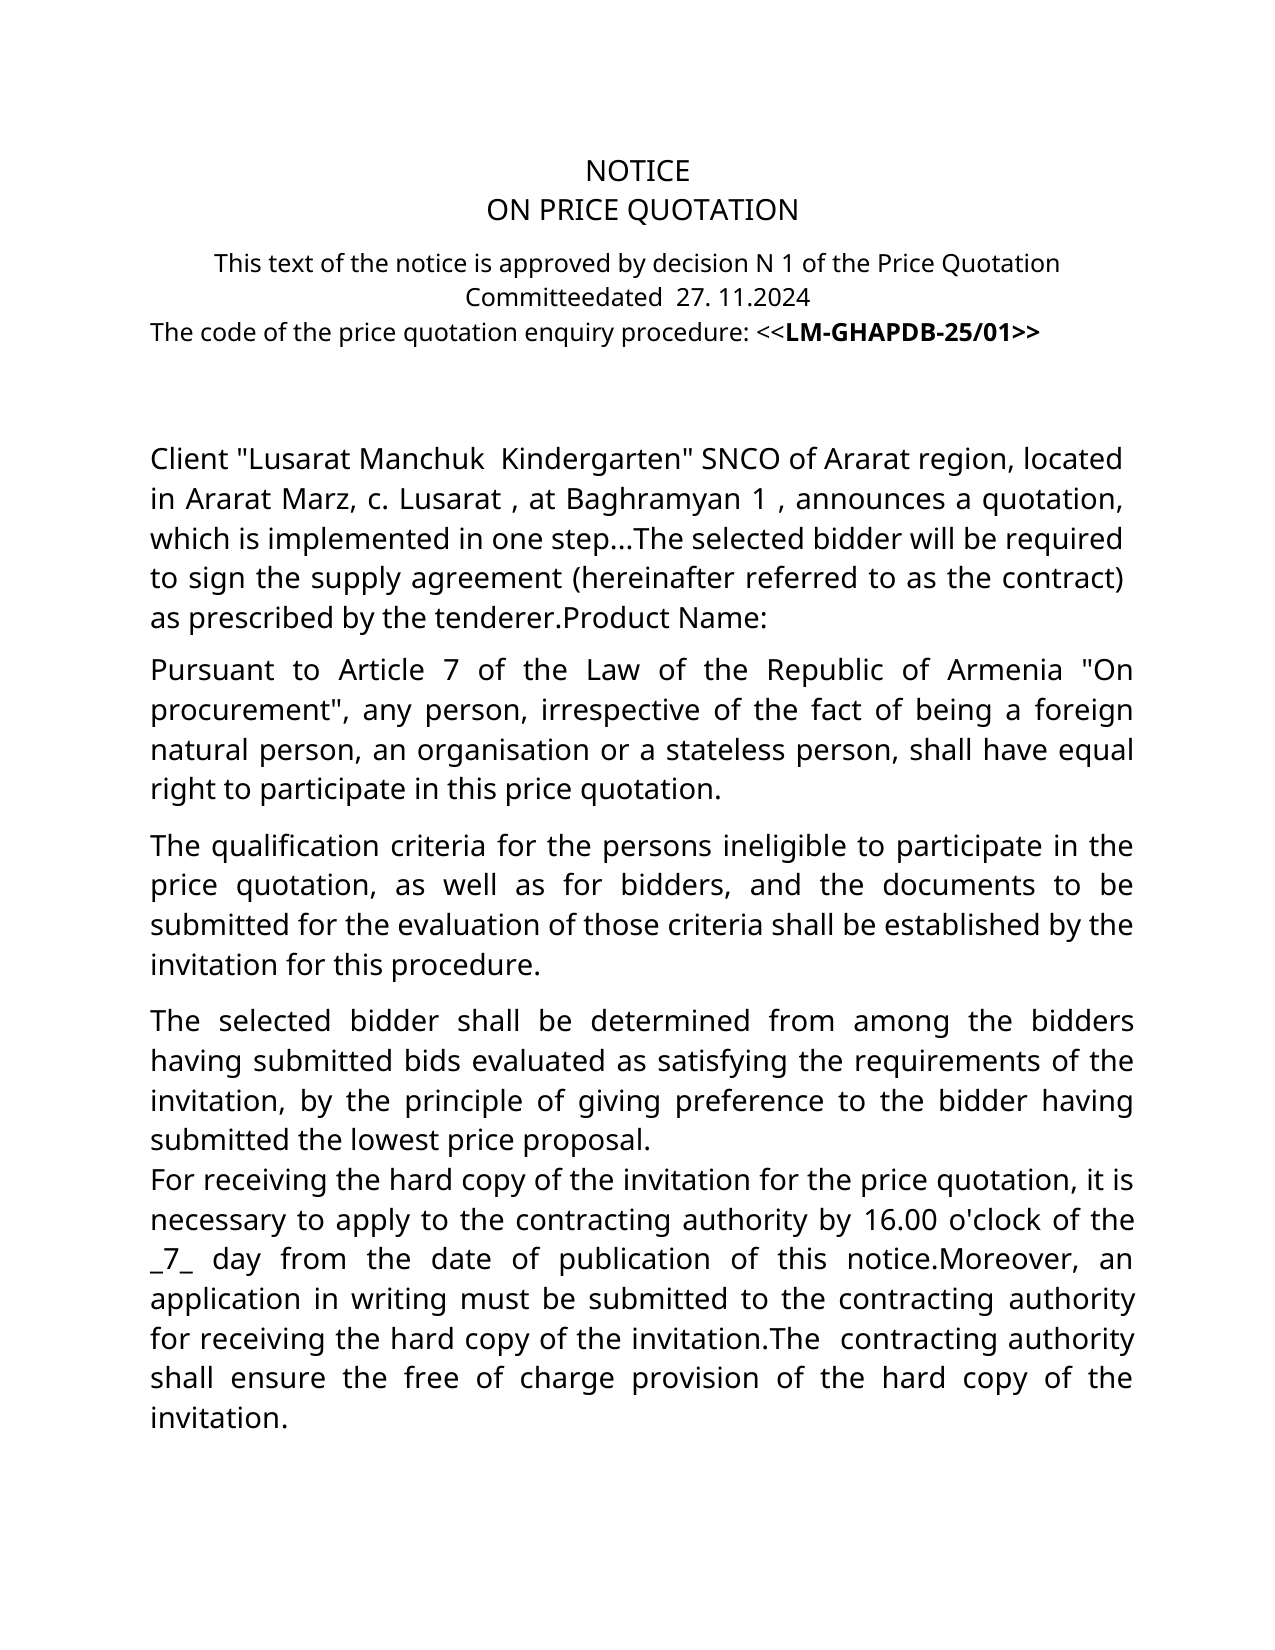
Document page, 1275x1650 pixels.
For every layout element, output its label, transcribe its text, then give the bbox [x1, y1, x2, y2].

text The selected bidder shall be determined from among the bidders having submitted bids evaluated as satisfying the requirements of the invitation, by the principle of giving preference to the bidder having submitted the lowest price proposal. [150, 1000, 1135, 1159]
text NOTICE [150, 150, 1125, 190]
text For receiving the hard copy of the invitation for the price quotation, it is necessary to apply to the contracting authority by 16.00 o'clock of the _7_ day from the date of publication of this notice.Moreover, an application in writing must be submitted to the contracting authority for receiving the hard copy of the invitation.The contracting authority shall ensure the free of charge provision of the hard copy of the invitation. [150, 1159, 1135, 1437]
text Client "Lusarat Manchuk Kindergarten" SNCO of Ararat region, located in Ararat Marz, c. Lusarat , at Baghramyan 1 , announces a quotation, which is implemented in one step...The selected bidder will be required to sign the supply agreement (hereinafter referred to as the contract) as prescribed by the tenderer.Product Name: [150, 439, 1125, 637]
text Pursuant to Article 7 of the Law of the Republic of Armenia "On procurement", any person, irrespective of the fact of being a foreign natural person, an organisation or a stateless person, shall have equal right to participate in this price quotation. [150, 649, 1135, 808]
text The qualification criteria for the persons ineligible to participate in the price quotation, as well as for bidders, and the documents to be submitted for the evaluation of those criteria shall be established by the invitation for this procedure. [150, 825, 1135, 984]
text The code of the price quotation enquiry procedure: <<LМ-GHAPDB-25/01>> [150, 314, 1125, 348]
text This text of the notice is approved by decision N 1 of the Price Quotation Committeedated 27. 11.2024 [150, 246, 1125, 314]
text ON PRICE QUOTATION [150, 190, 1135, 229]
